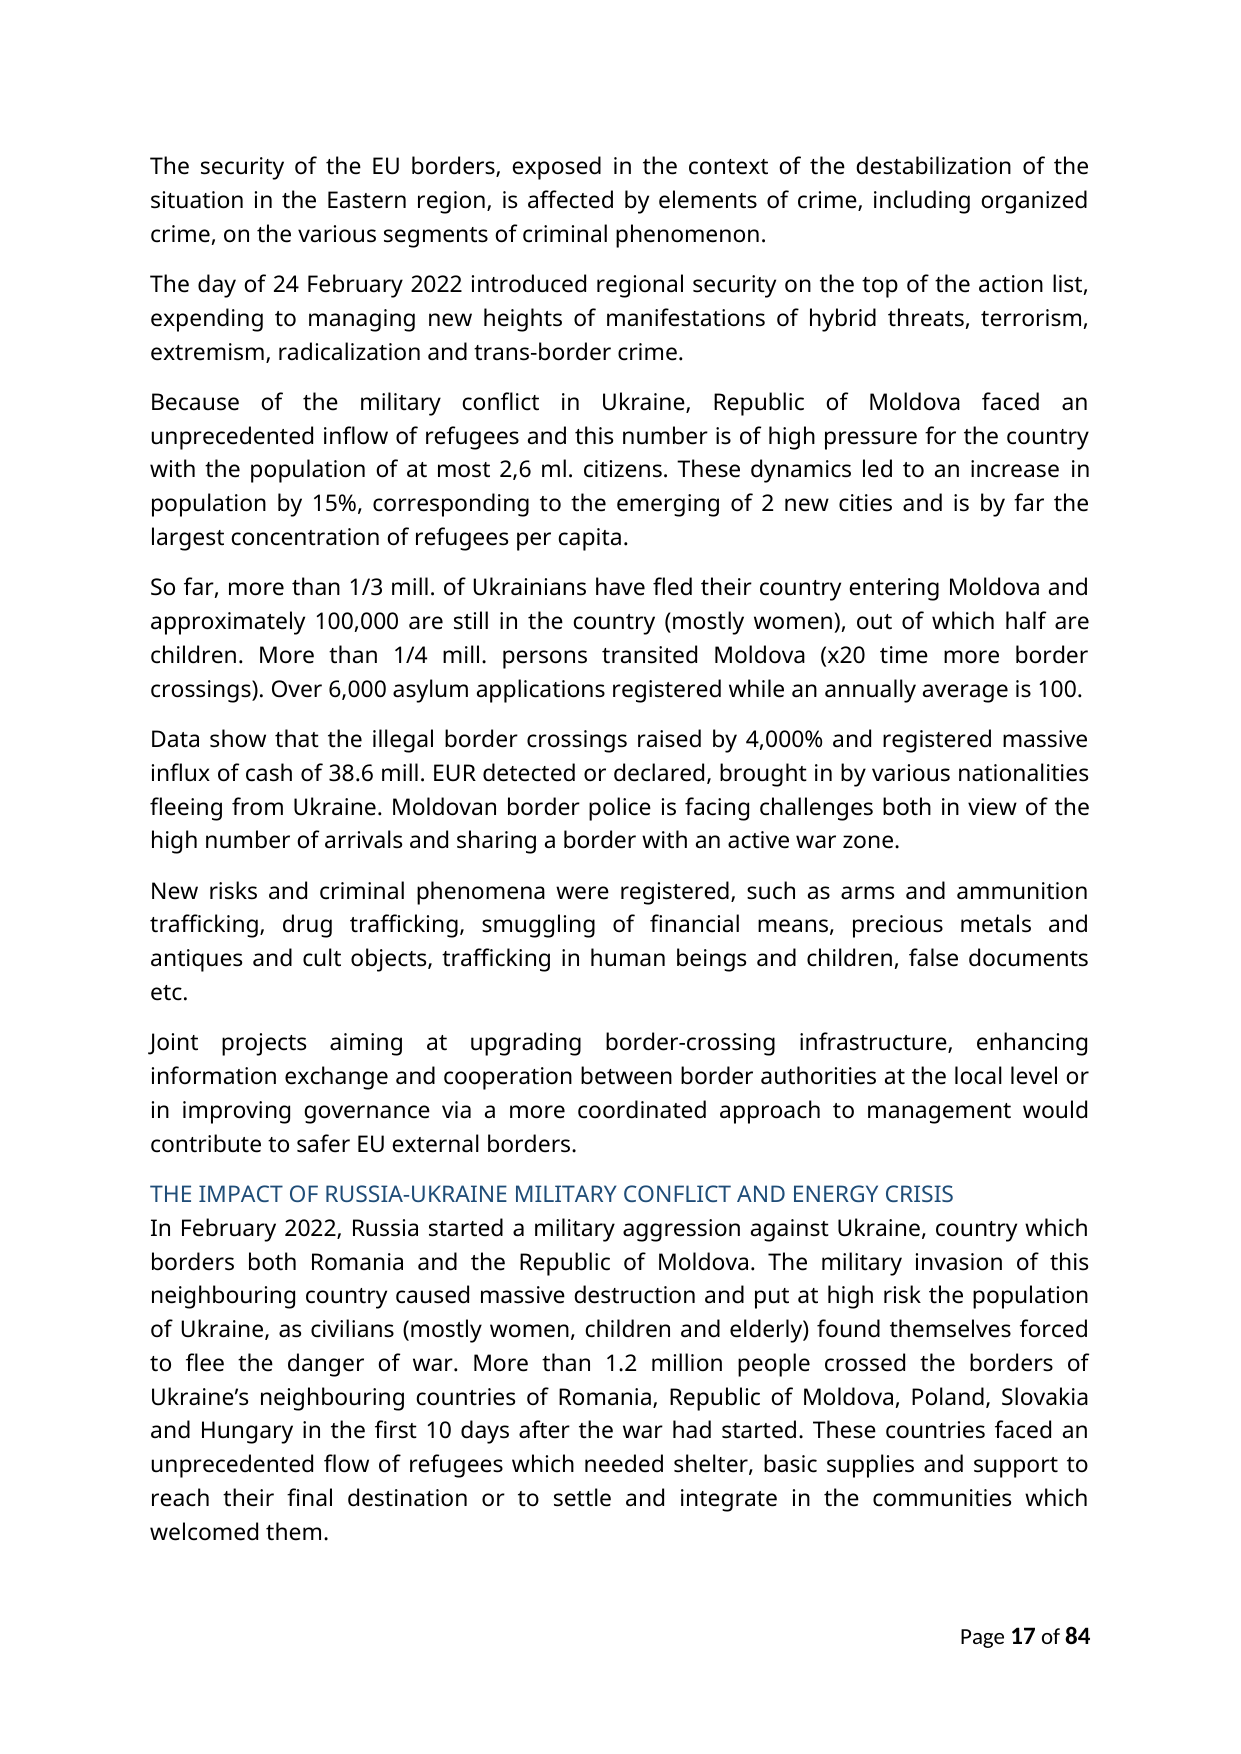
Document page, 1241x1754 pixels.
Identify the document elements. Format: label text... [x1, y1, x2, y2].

subtitle THE IMPACT OF RUSSIA-UKRAINE MILITARY CONFLICT AND ENERGY CRISIS [150, 1178, 1090, 1209]
text So far, more than 1/3 mill. of Ukrainians have fled their country entering Moldova and approximately 100,000 are still in the country (mostly women), out of which half are children. More than 1/4 mill. persons transited Moldova (x20 time more border crossings). Over 6,000 asylum applications registered while an annually average is 100. [150, 571, 1090, 704]
text Joint projects aiming at upgrading border-crossing infrastructure, enhancing information exchange and cooperation between border authorities at the local level or in improving governance via a more coordinated approach to management would contribute to safer EU external borders. [150, 1026, 1090, 1159]
text Data show that the illegal border crossings raised by 4,000% and registered massive influx of cash of 38.6 mill. EUR detected or declared, brought in by various nationalities fleeing from Ukraine. Moldovan border police is facing challenges both in view of the high number of arrivals and sharing a border with an active war zone. [150, 723, 1090, 855]
text New risks and criminal phenomena were registered, such as arms and ammunition trafficking, drug trafficking, smuggling of financial means, precious metals and antiques and cult objects, trafficking in human beings and children, false documents etc. [150, 874, 1090, 1007]
text The day of 24 February 2022 introduced regional security on the top of the action list, expending to managing new heights of manifestations of hybrid threats, terrorism, extremism, radicalization and trans-border crime. [150, 268, 1090, 367]
text In February 2022, Russia started a military aggression against Ukraine, country which borders both Romania and the Republic of Moldova. The military invasion of this neighbouring country caused massive destruction and put at high risk the population of Ukraine, as civilians (mostly women, children and elderly) found themselves forced to flee the danger of war. More than 1.2 million people crossed the borders of Ukraine’s neighbouring countries of Romania, Republic of Moldova, Poland, Slovakia and Hungary in the first 10 days after the war had started. These countries faced an unprecedented flow of refugees which needed shelter, basic supplies and support to reach their final destination or to settle and integrate in the communities which welcomed them. [150, 1212, 1090, 1547]
text Because of the military conflict in Ukraine, Republic of Moldova faced an unprecedented inflow of refugees and this number is of high pressure for the country with the population of at most 2,6 ml. citizens. These dynamics led to an increase in population by 15%, corresponding to the emerging of 2 new cities and is by far the largest concentration of refugees per capita. [150, 386, 1090, 552]
text The security of the EU borders, exposed in the context of the destabilization of the situation in the Eastern region, is affected by elements of crime, including organized crime, on the various segments of criminal phenomenon. [150, 150, 1090, 249]
